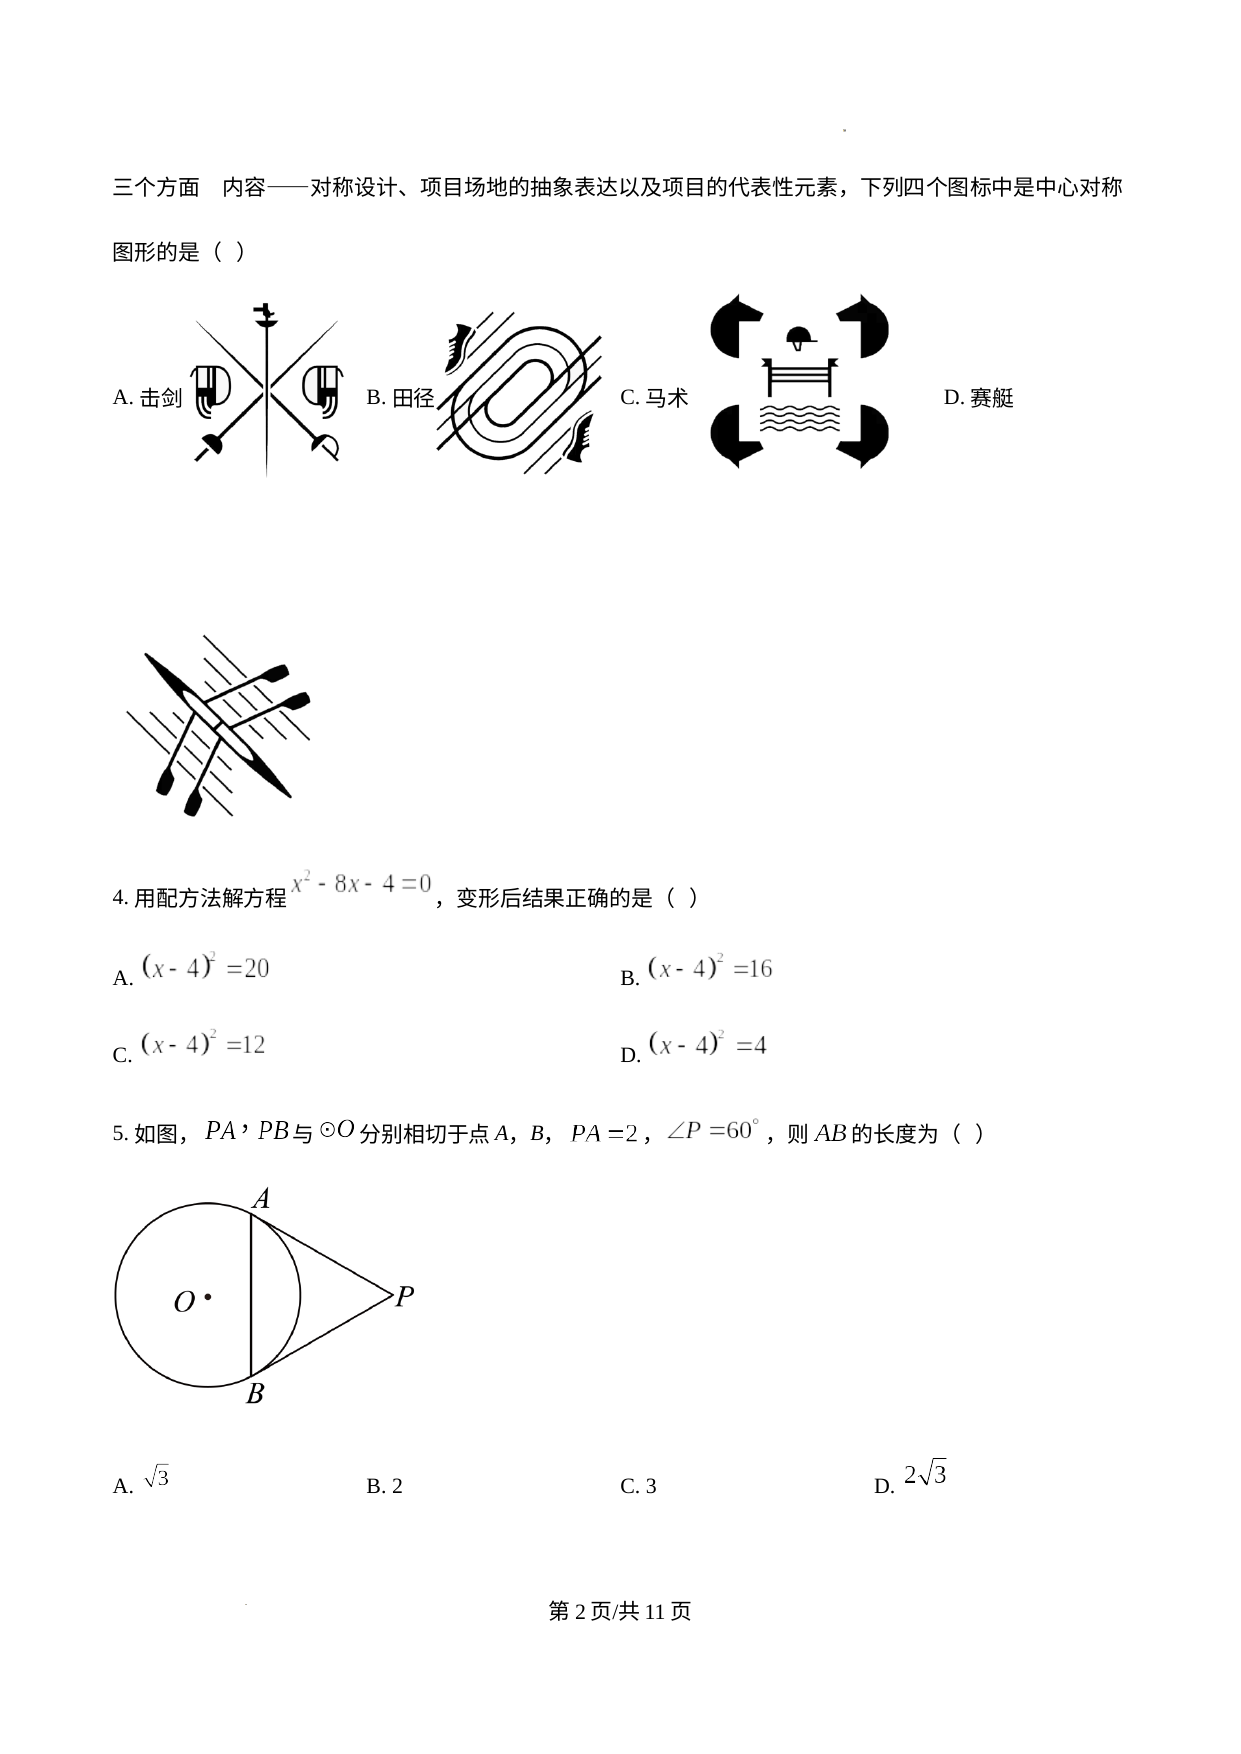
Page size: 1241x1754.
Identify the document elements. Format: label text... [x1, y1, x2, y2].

text C. D. [112, 1022, 1128, 1087]
picture [183, 302, 351, 480]
picture [112, 1180, 416, 1414]
text A. B. [112, 945, 1128, 1010]
text A. B. 2 C. 3 D. [112, 1453, 1128, 1518]
text 4. 用配方法解方程，变形后结果正确的是（ ） [112, 864, 1128, 929]
text 5. 如图，与分别相切于点A，B，，，则的长度为（ ） [112, 1100, 1128, 1165]
picture [689, 282, 905, 480]
picture [112, 623, 333, 835]
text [112, 153, 1128, 267]
picture [435, 307, 605, 480]
